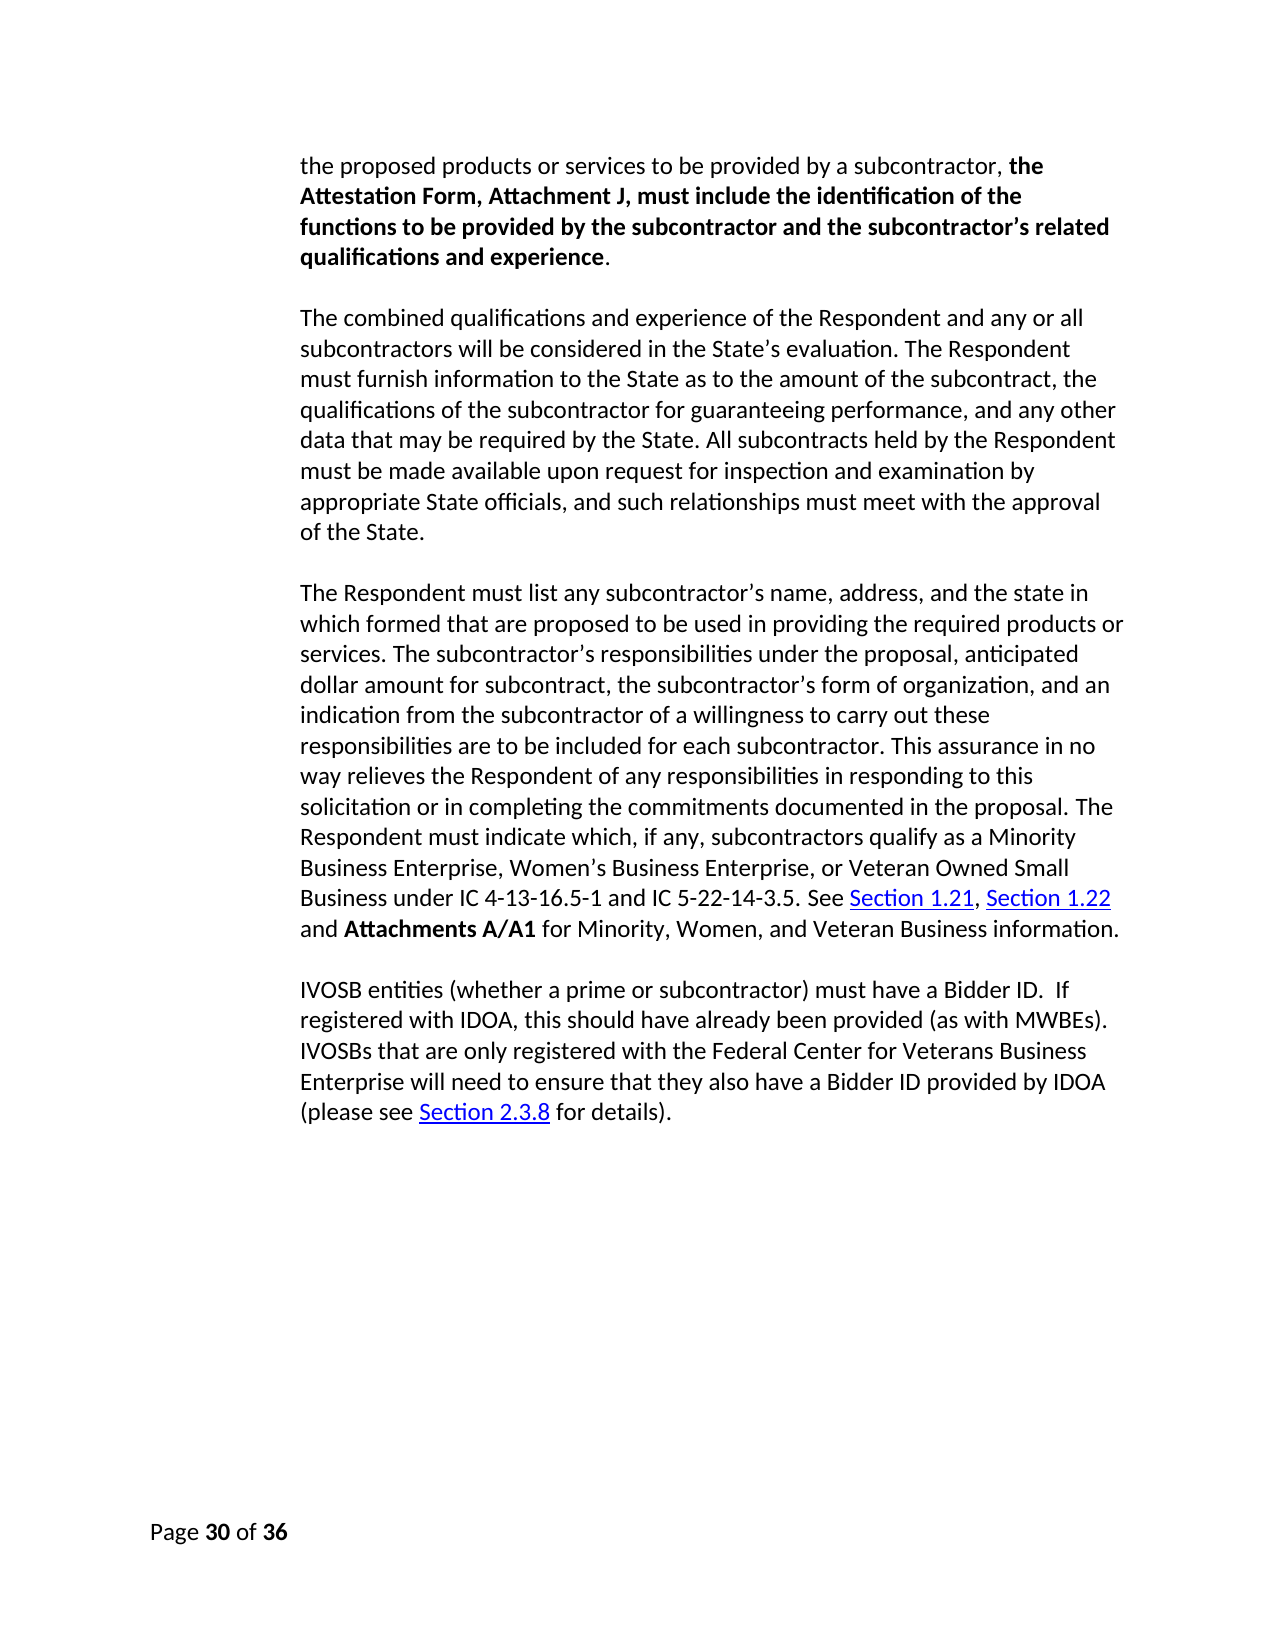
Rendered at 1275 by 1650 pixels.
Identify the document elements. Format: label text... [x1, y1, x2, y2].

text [300, 150, 1125, 272]
text IVOSB entities (whether a prime or subcontractor) must have a Bidder ID. If registered with IDOA, this should have already been provided (as with MWBEs). IVOSBs that are only registered with the Federal Center for Veterans Business Enterprise will need to ensure that they also have a Bidder ID provided by IDOA (please see Section 2.3.8 for details). [300, 974, 1125, 1127]
text The Respondent must list any subcontractor’s name, address, and the state in which formed that are proposed to be used in providing the required products or services. The subcontractor’s responsibilities under the proposal, anticipated dollar amount for subcontract, the subcontractor’s form of organization, and an indication from the subcontractor of a willingness to carry out these responsibilities are to be included for each subcontractor. This assurance in no way relieves the Respondent of any responsibilities in responding to this solicitation or in completing the commitments documented in the proposal. The Respondent must indicate which, if any, subcontractors qualify as a Minority Business Enterprise, Women’s Business Enterprise, or Veteran Owned Small Business under IC 4-13-16.5-1 and IC 5-22-14-3.5. See Section 1.21, Section 1.22 and Attachments A/A1 for Minority, Women, and Veteran Business information. [300, 577, 1125, 943]
text The combined qualifications and experience of the Respondent and any or all subcontractors will be considered in the State’s evaluation. The Respondent must furnish information to the State as to the amount of the subcontract, the qualifications of the subcontractor for guaranteeing performance, and any other data that may be required by the State. All subcontracts held by the Respondent must be made available upon request for inspection and examination by appropriate State officials, and such relationships must meet with the approval of the State. [300, 303, 1125, 547]
